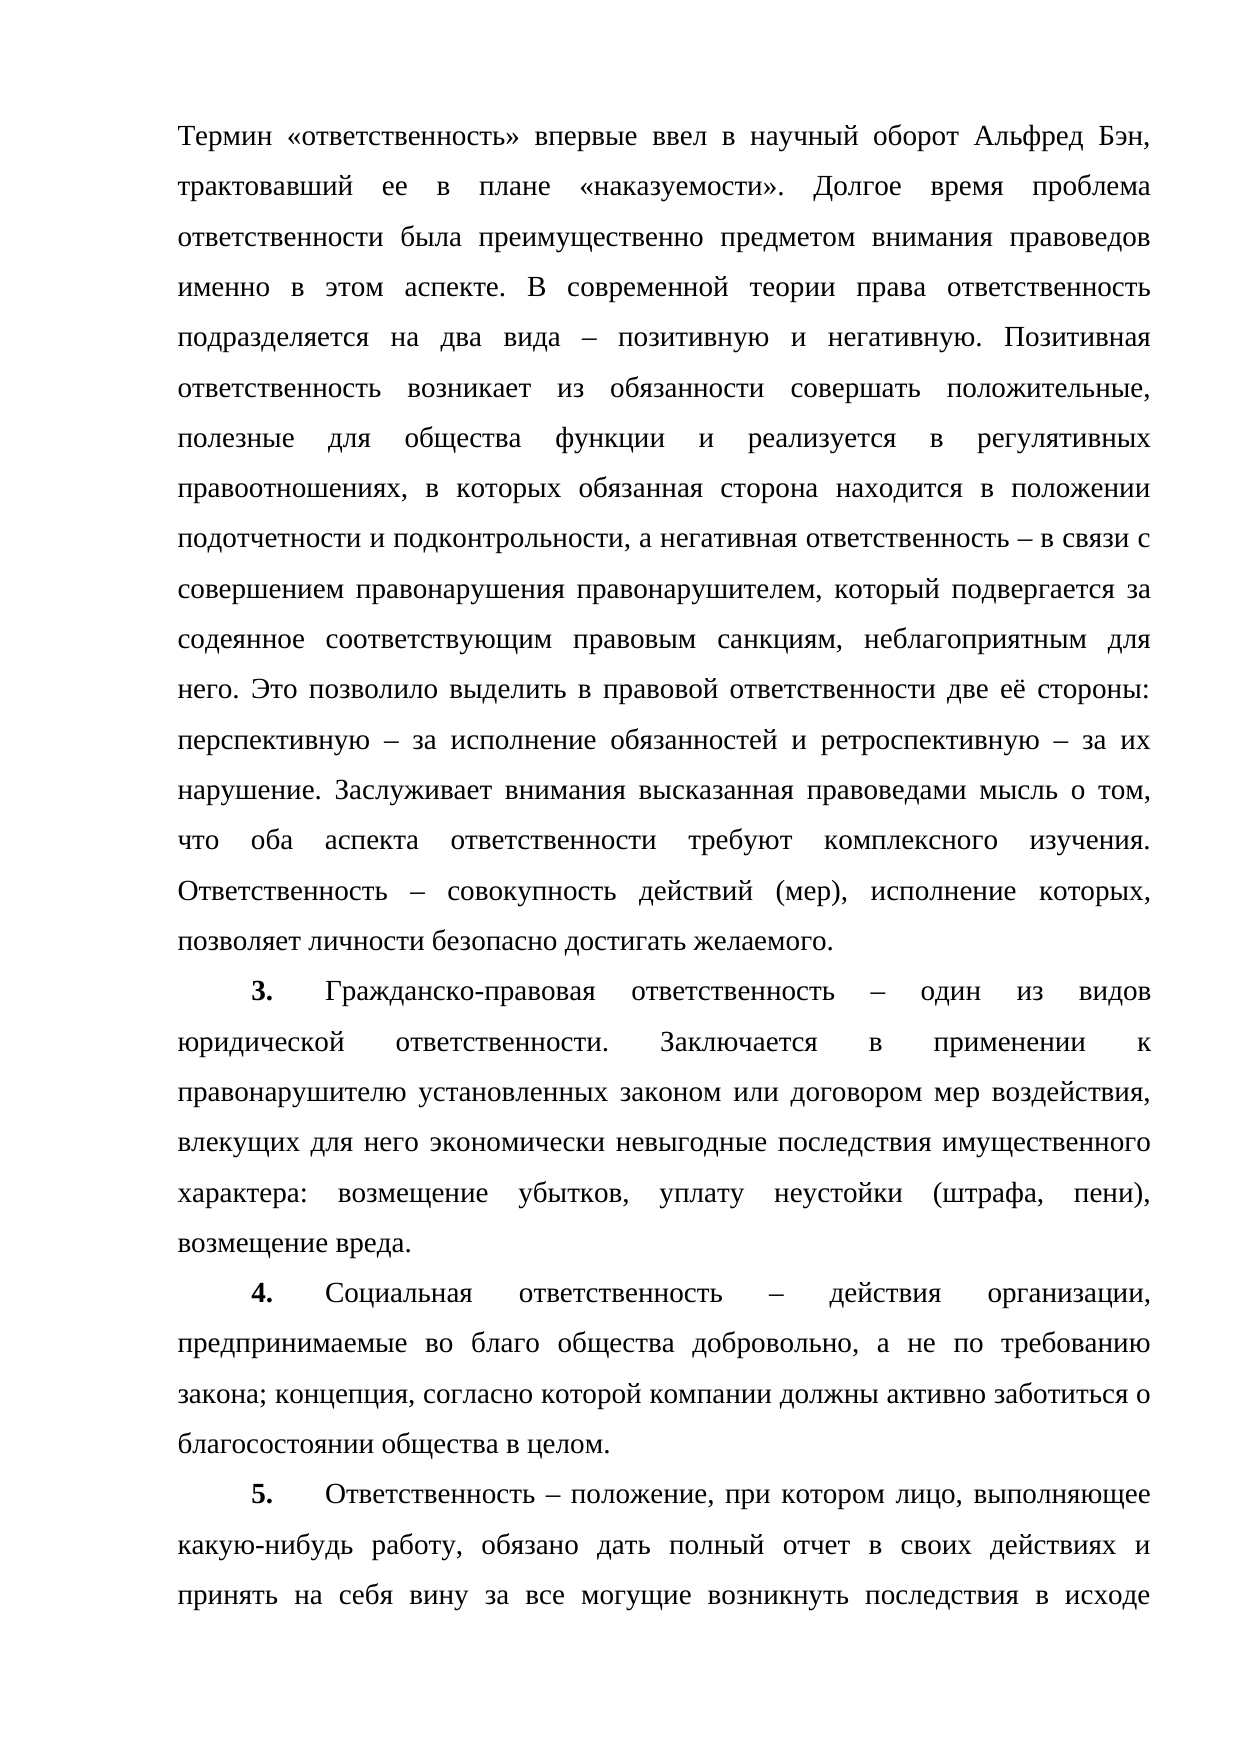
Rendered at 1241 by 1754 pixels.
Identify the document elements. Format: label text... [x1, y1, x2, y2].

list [177, 118, 1152, 957]
list Социальная ответственность – действия организации, предпринимаемые во благо общества добровольно, а не по требованию закона; концепция, согласно которой компании должны активно заботиться о благосостоянии общества в целом. [177, 1275, 1152, 1460]
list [177, 1477, 1152, 1611]
list Гражданско-правовая ответственность – один из видов юридической ответственности. Заключается в применении к правонарушителю установленных законом или договором мер воздействия, влекущих для него экономически невыгодные последствия имущественного характера: возмещение убытков, уплату неустойки (штрафа, пени), возмещение вреда. [177, 973, 1152, 1258]
